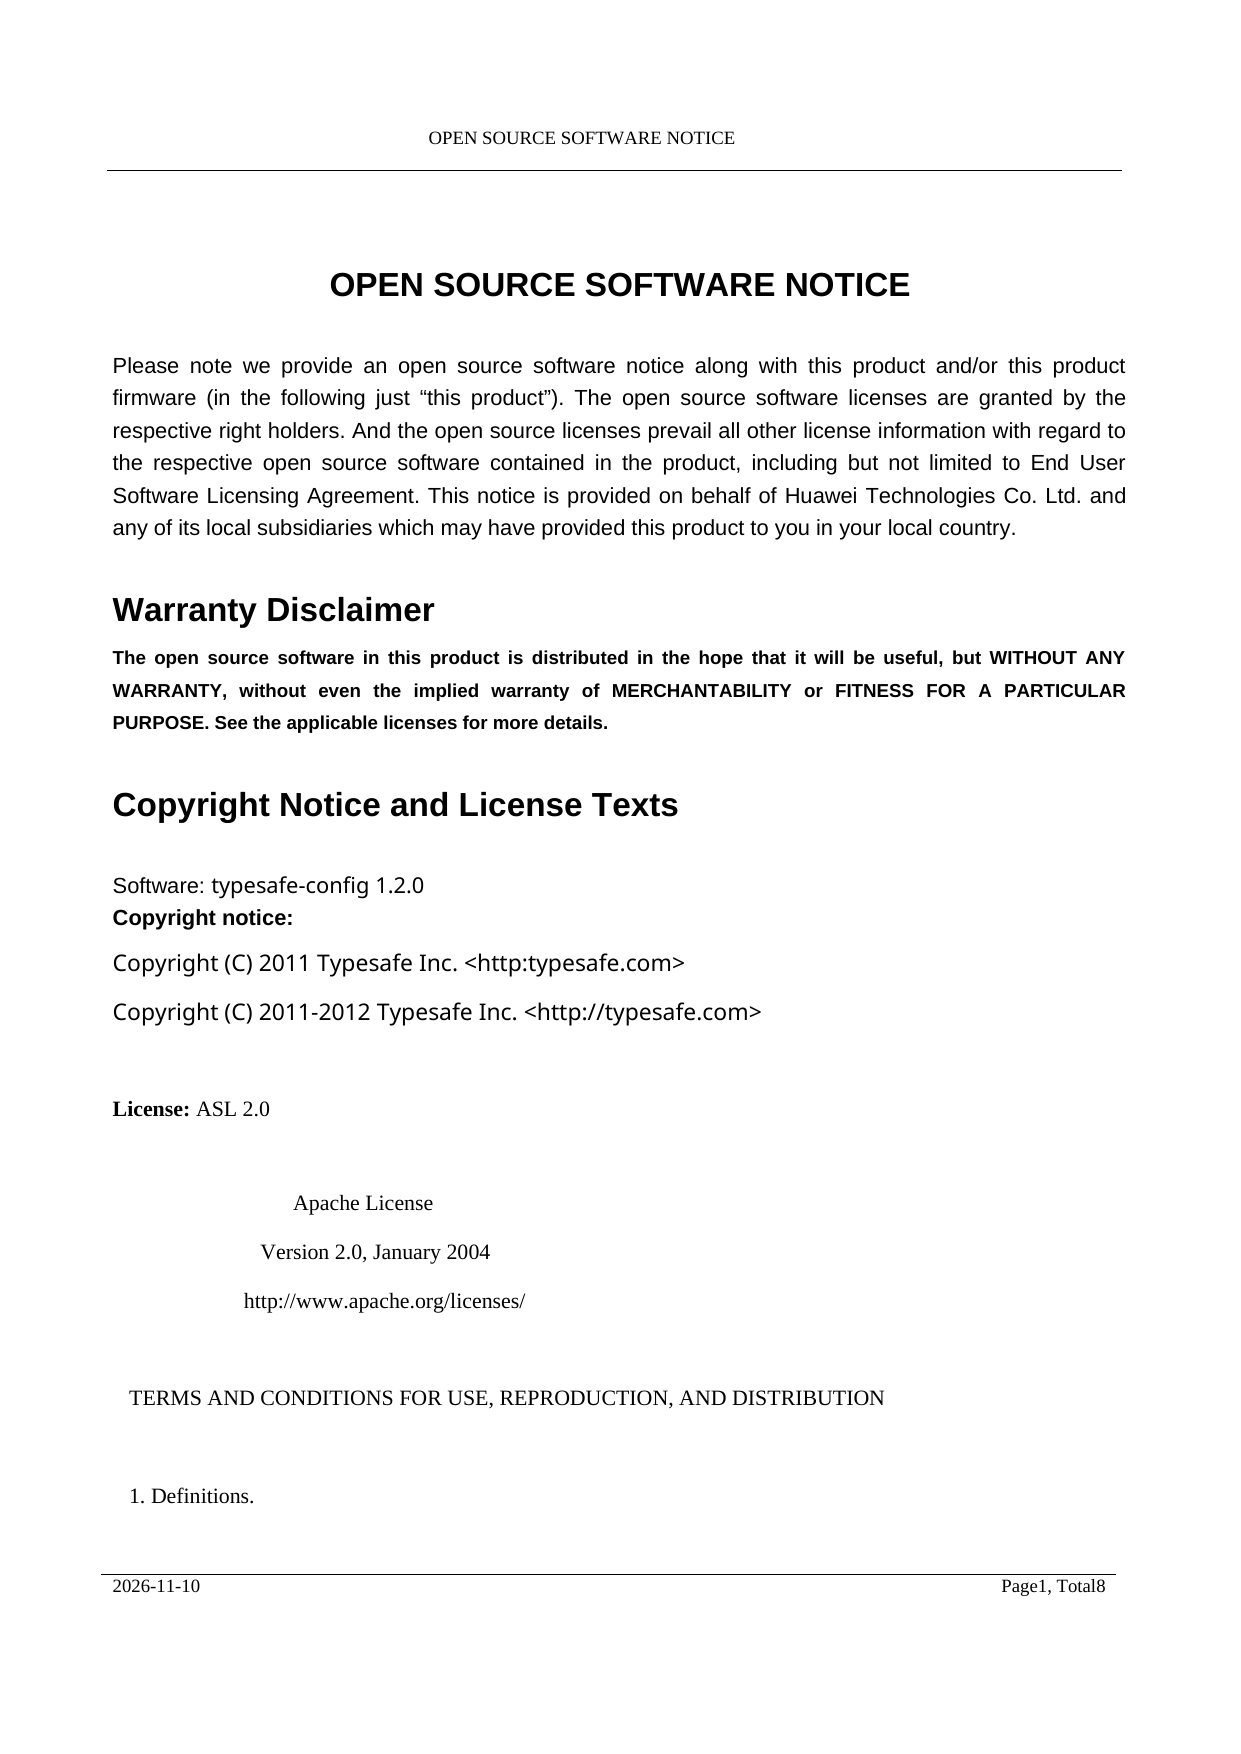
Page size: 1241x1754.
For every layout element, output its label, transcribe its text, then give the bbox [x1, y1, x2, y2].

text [112, 1138, 1128, 1512]
text Copyright notice: [112, 901, 1128, 934]
text License: ASL 2.0 [112, 1093, 1128, 1125]
text Software: typesafe-config 1.2.0 [112, 869, 1128, 901]
text The open source software in this product is distributed in the hope that it will be useful, but WITHOUT ANY WARRANTY, without even the implied warranty of MERCHANTABILITY or FITNESS FOR A PARTICULAR PURPOSE. See the applicable licenses for more details. [112, 641, 1128, 739]
text Copyright (C) 2011 Typesafe Inc. <http:typesafe.com> Copyright (C) 2011-2012 Typesafe Inc. <http://typesafe.com> [112, 947, 1128, 1077]
text Warranty Disclaimer [112, 576, 1128, 641]
text Please note we provide an open source software notice along with this product and/or this product firmware (in the following just “this product”). The open source software licenses are granted by the respective right holders. And the open source licenses prevail all other license information with regard to the respective open source software contained in the product, including but not limited to End User Software Licensing Agreement. This notice is provided on behalf of Huawei Technologies Co. Ltd. and any of its local subsidiaries which may have provided this product to you in your local country. [112, 349, 1128, 544]
text Copyright Notice and License Texts [112, 771, 1128, 836]
text OPEN SOURCE SOFTWARE NOTICE [112, 251, 1128, 316]
